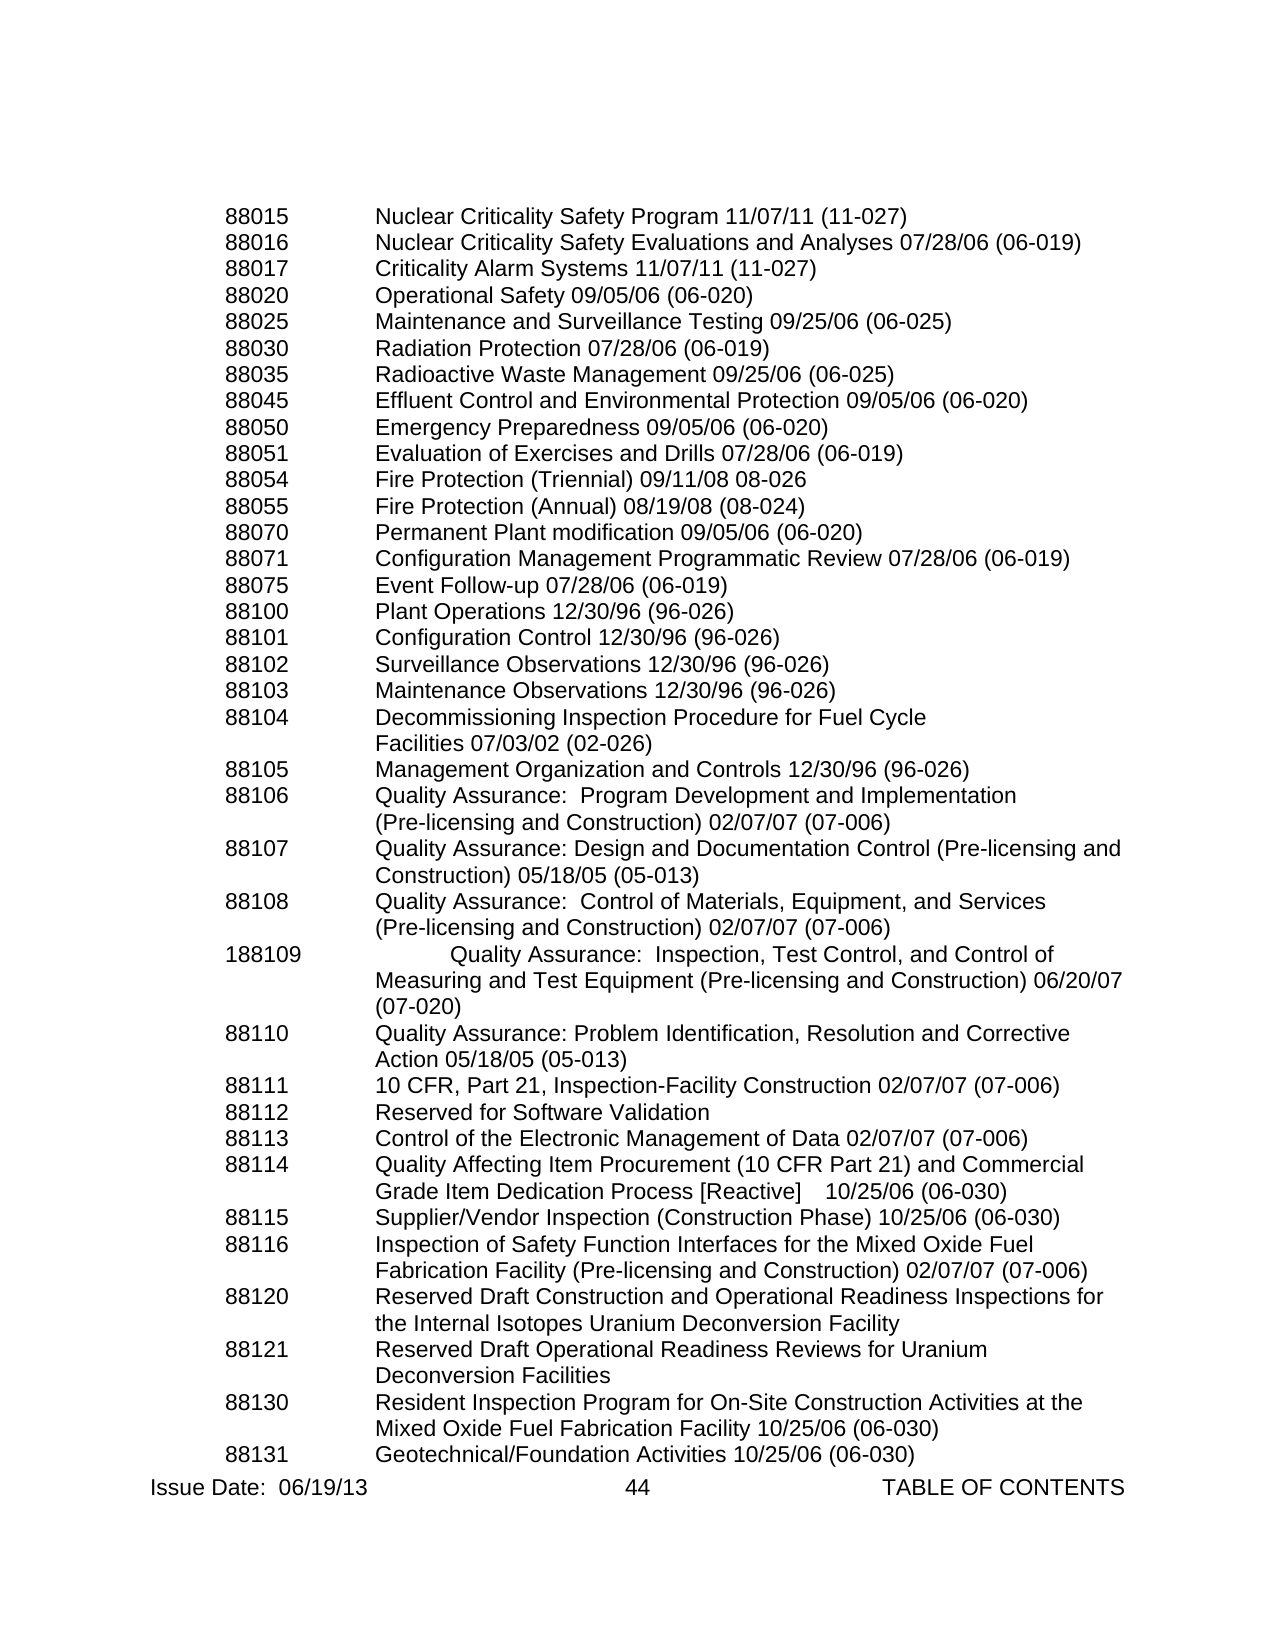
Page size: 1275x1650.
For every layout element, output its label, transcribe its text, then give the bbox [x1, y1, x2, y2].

text 88104 Decommissioning Inspection Procedure for Fuel Cycle [150, 703, 1125, 730]
text 88020 Operational Safety 09/05/06 (06-020) [150, 282, 1125, 308]
text 88016 Nuclear Criticality Safety Evaluations and Analyses 07/28/06 (06-019) [150, 229, 1125, 255]
text 88130 Resident Inspection Program for On-Site Construction Activities at the Mixed Oxide Fuel Fabrication Facility 10/25/06 (06-030) [150, 1389, 1125, 1441]
text 88103 Maintenance Observations 12/30/96 (96-026) [150, 677, 1125, 703]
text 88107 Quality Assurance: Design and Documentation Control (Pre-licensing and Construction) 05/18/05 (05-013) [150, 835, 1125, 888]
text 88045 Effluent Control and Environmental Protection 09/05/06 (06-020) [150, 387, 1125, 413]
text (Pre-licensing and Construction) 02/07/07 (07-006) [150, 914, 1125, 941]
text 88075 Event Follow-up 07/28/06 (06-019) [150, 572, 1125, 598]
text 88035 Radioactive Waste Management 09/25/06 (06-025) [150, 361, 1125, 387]
text Facilities 07/03/02 (02-026) [150, 730, 1125, 756]
text 88100 Plant Operations 12/30/96 (96-026) [150, 598, 1125, 624]
text 88114 Quality Affecting Item Procurement (10 CFR Part 21) and Commercial Grade Item Dedication Process [Reactive] 10/25/06 (06-030) [150, 1151, 1125, 1204]
text 88054 Fire Protection (Triennial) 09/11/08 08-026 [150, 466, 1125, 493]
text 88030 Radiation Protection 07/28/06 (06-019) [150, 334, 1125, 361]
text 88025 Maintenance and Surveillance Testing 09/25/06 (06-025) [150, 308, 1125, 334]
text (Pre-licensing and Construction) 02/07/07 (07-006) [150, 809, 1125, 835]
text 88115 Supplier/Vendor Inspection (Construction Phase) 10/25/06 (06-030) [150, 1204, 1125, 1231]
text 88071 Configuration Management Programmatic Review 07/28/06 (06-019) [150, 545, 1125, 572]
text 88055 Fire Protection (Annual) 08/19/08 (08-024) [150, 493, 1125, 519]
text 88102 Surveillance Observations 12/30/96 (96-026) [150, 651, 1125, 677]
text 88070 Permanent Plant modification 09/05/06 (06-020) [150, 519, 1125, 545]
text 88101 Configuration Control 12/30/96 (96-026) [150, 624, 1125, 651]
text 88106 Quality Assurance: Program Development and Implementation [150, 782, 1125, 809]
text 88111 10 CFR, Part 21, Inspection-Facility Construction 02/07/07 (07-006) [150, 1072, 1125, 1099]
text 88051 Evaluation of Exercises and Drills 07/28/06 (06-019) [150, 440, 1125, 466]
text 88109 Quality Assurance: Inspection, Test Control, and Control of Measuring and Test Equipment (Pre-licensing and Construction) 06/20/07 (07-020) [150, 941, 1125, 1020]
text 88121 Reserved Draft Operational Readiness Reviews for Uranium Deconversion Facilities [150, 1336, 1125, 1389]
text 88112 Reserved for Software Validation [150, 1099, 1125, 1125]
text 88110 Quality Assurance: Problem Identification, Resolution and Corrective Action 05/18/05 (05-013) [150, 1020, 1125, 1072]
text 88105 Management Organization and Controls 12/30/96 (96-026) [150, 756, 1125, 782]
text 88015 Nuclear Criticality Safety Program 11/07/11 (11-027) [150, 203, 1125, 229]
text 88050 Emergency Preparedness 09/05/06 (06-020) [150, 413, 1125, 440]
text 88120 Reserved Draft Construction and Operational Readiness Inspections for the Internal Isotopes Uranium Deconversion Facility [150, 1283, 1125, 1336]
text 88113 Control of the Electronic Management of Data 02/07/07 (07-006) [150, 1125, 1125, 1151]
text 88017 Criticality Alarm Systems 11/07/11 (11-027) [150, 255, 1125, 282]
text 88116 Inspection of Safety Function Interfaces for the Mixed Oxide Fuel Fabrication Facility (Pre-licensing and Construction) 02/07/07 (07-006) [150, 1231, 1125, 1283]
text 88108 Quality Assurance: Control of Materials, Equipment, and Services [150, 888, 1125, 914]
text 88131 Geotechnical/Foundation Activities 10/25/06 (06-030) [150, 1441, 1125, 1468]
